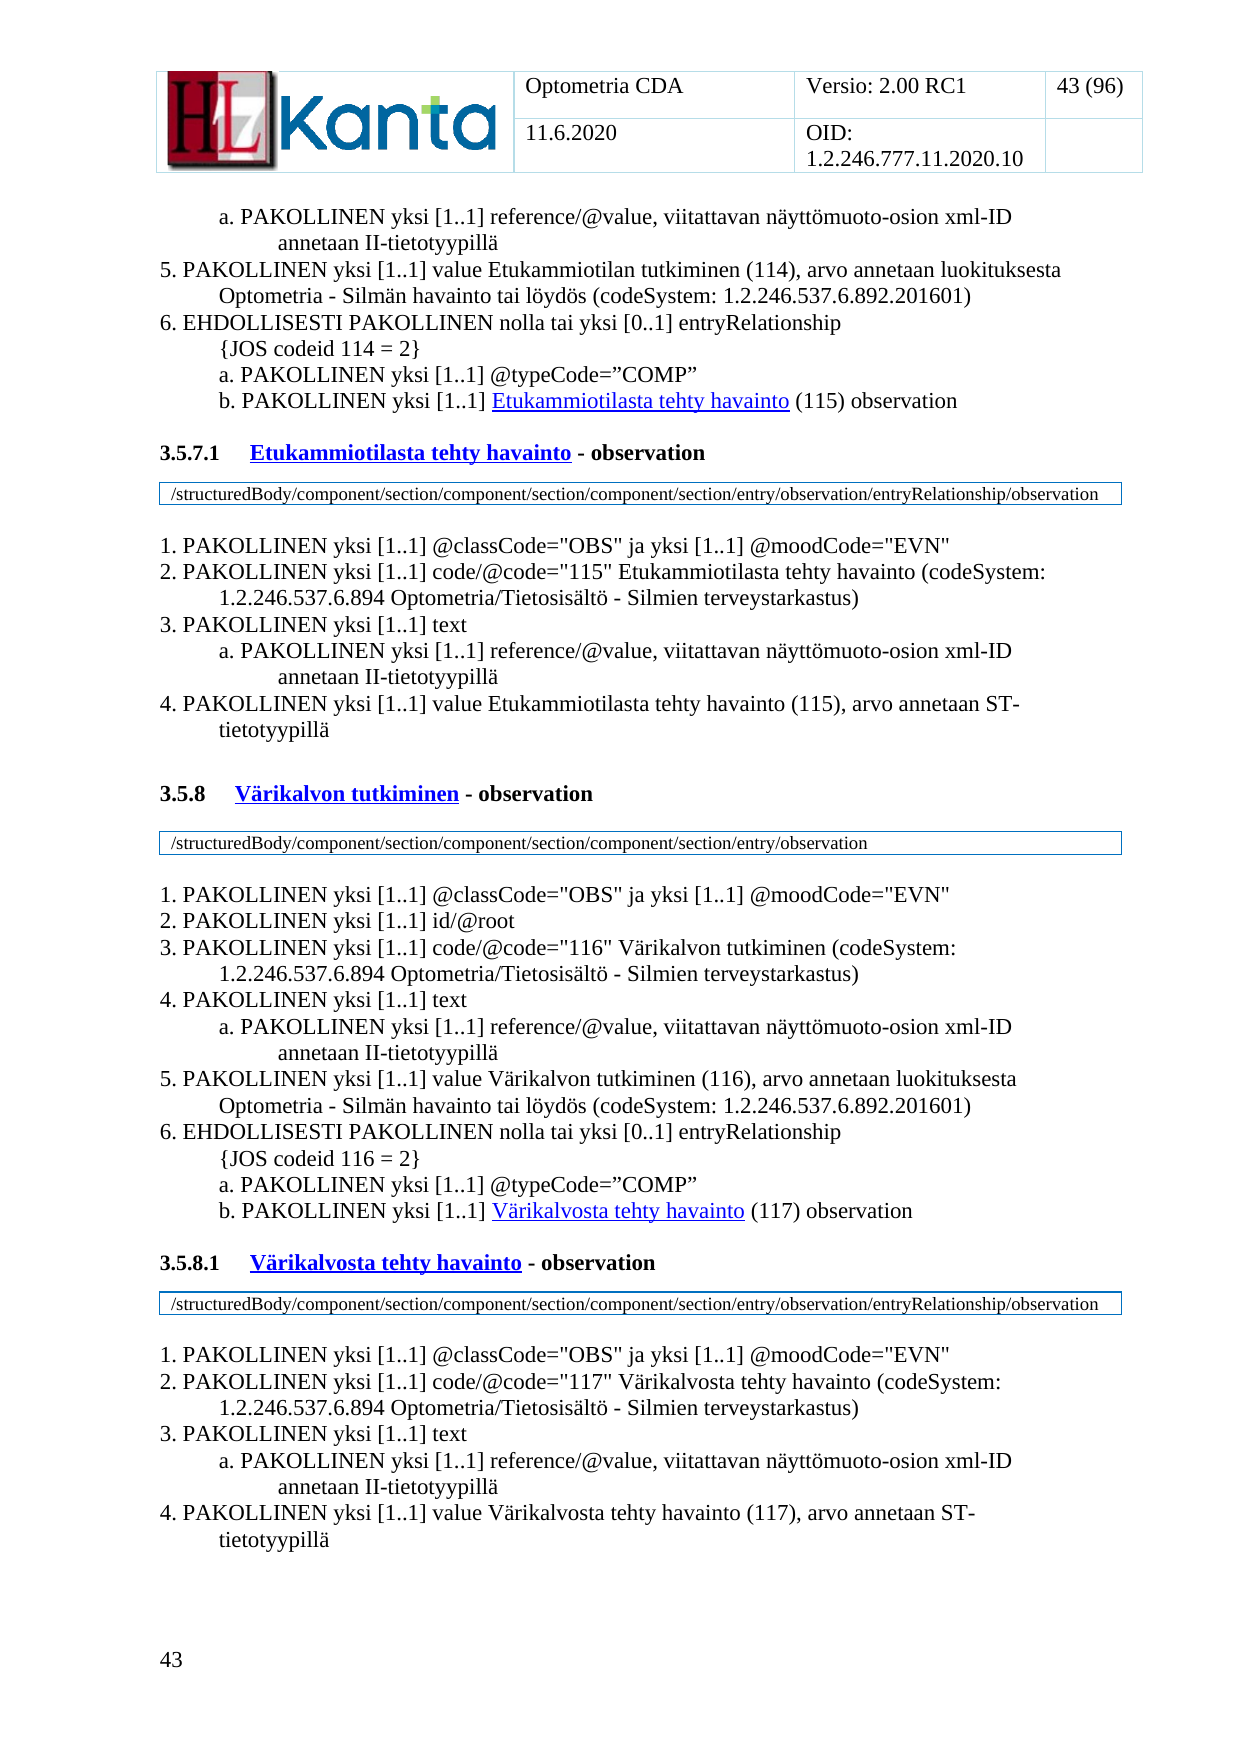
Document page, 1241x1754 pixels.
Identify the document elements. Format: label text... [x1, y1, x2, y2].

text 2. PAKOLLINEN yksi [1..1] code/@code="117" Värikalvosta tehty havainto (codeSystem: 1.2.246.537.6.894 Optometria/Tietosisältö - Silmien terveystarkastus) [159, 1368, 1081, 1420]
subtitle Värikalvosta tehty havainto - observation [159, 1249, 1081, 1275]
table_header /structuredBody/component/section/component/section/component/section/entry/observation/entryRelationship/observation [160, 483, 1121, 504]
text a. PAKOLLINEN yksi [1..1] reference/@value, viitattavan näyttömuoto-osion xml-ID annetaan II-tietotyypillä [218, 1013, 1081, 1066]
text a. PAKOLLINEN yksi [1..1] reference/@value, viitattavan näyttömuoto-osion xml-ID annetaan II-tietotyypillä [218, 1447, 1081, 1499]
text 4. PAKOLLINEN yksi [1..1] text [159, 986, 1081, 1013]
text {JOS codeid 114 = 2} [218, 335, 1081, 361]
text 3. PAKOLLINEN yksi [1..1] text [159, 611, 1081, 637]
text 3. PAKOLLINEN yksi [1..1] code/@code="116" Värikalvon tutkiminen (codeSystem: 1.2.246.537.6.894 Optometria/Tietosisältö - Silmien terveystarkastus) [159, 934, 1081, 986]
text 5. PAKOLLINEN yksi [1..1] value Värikalvon tutkiminen (116), arvo annetaan luokituksesta Optometria - Silmän havainto tai löydös (codeSystem: 1.2.246.537.6.892.201601) [159, 1066, 1081, 1118]
text 6. EHDOLLISESTI PAKOLLINEN nolla tai yksi [0..1] entryRelationship [159, 1118, 1081, 1144]
text 1. PAKOLLINEN yksi [1..1] @classCode="OBS" ja yksi [1..1] @moodCode="EVN" [159, 881, 1081, 907]
table_header /structuredBody/component/section/component/section/component/section/entry/observation/entryRelationship/observation [160, 1293, 1121, 1314]
text 1. PAKOLLINEN yksi [1..1] @classCode="OBS" ja yksi [1..1] @moodCode="EVN" [159, 532, 1081, 558]
subtitle Etukammiotilasta tehty havainto - observation [159, 439, 1081, 465]
text a. PAKOLLINEN yksi [1..1] @typeCode=”COMP” [218, 1171, 1081, 1197]
text {JOS codeid 116 = 2} [218, 1144, 1081, 1171]
text 3. PAKOLLINEN yksi [1..1] text [159, 1420, 1081, 1447]
text 4. PAKOLLINEN yksi [1..1] value Etukammiotilasta tehty havainto (115), arvo annetaan ST-tietotyypillä [159, 690, 1081, 742]
text 1. PAKOLLINEN yksi [1..1] @classCode="OBS" ja yksi [1..1] @moodCode="EVN" [159, 1341, 1081, 1368]
text 2. PAKOLLINEN yksi [1..1] id/@root [159, 907, 1081, 934]
text b. PAKOLLINEN yksi [1..1] Etukammiotilasta tehty havainto (115) observation [218, 388, 1081, 414]
text 5. PAKOLLINEN yksi [1..1] value Etukammiotilan tutkiminen (114), arvo annetaan luokituksesta Optometria - Silmän havainto tai löydös (codeSystem: 1.2.246.537.6.892.201601) [159, 256, 1081, 308]
text 6. EHDOLLISESTI PAKOLLINEN nolla tai yksi [0..1] entryRelationship [159, 308, 1081, 335]
table_header /structuredBody/component/section/component/section/component/section/entry/observation [160, 832, 1121, 854]
text 2. PAKOLLINEN yksi [1..1] code/@code="115" Etukammiotilasta tehty havainto (codeSystem: 1.2.246.537.6.894 Optometria/Tietosisältö - Silmien terveystarkastus) [159, 558, 1081, 611]
picture [167, 71, 279, 171]
text b. PAKOLLINEN yksi [1..1] Värikalvosta tehty havainto (117) observation [218, 1197, 1081, 1224]
subtitle Värikalvon tutkiminen - observation [159, 780, 1081, 806]
text 4. PAKOLLINEN yksi [1..1] value Värikalvosta tehty havainto (117), arvo annetaan ST-tietotyypillä [159, 1499, 1081, 1552]
text a. PAKOLLINEN yksi [1..1] reference/@value, viitattavan näyttömuoto-osion xml-ID annetaan II-tietotyypillä [218, 203, 1081, 256]
text a. PAKOLLINEN yksi [1..1] reference/@value, viitattavan näyttömuoto-osion xml-ID annetaan II-tietotyypillä [218, 637, 1081, 690]
picture [281, 96, 496, 150]
text a. PAKOLLINEN yksi [1..1] @typeCode=”COMP” [218, 361, 1081, 388]
